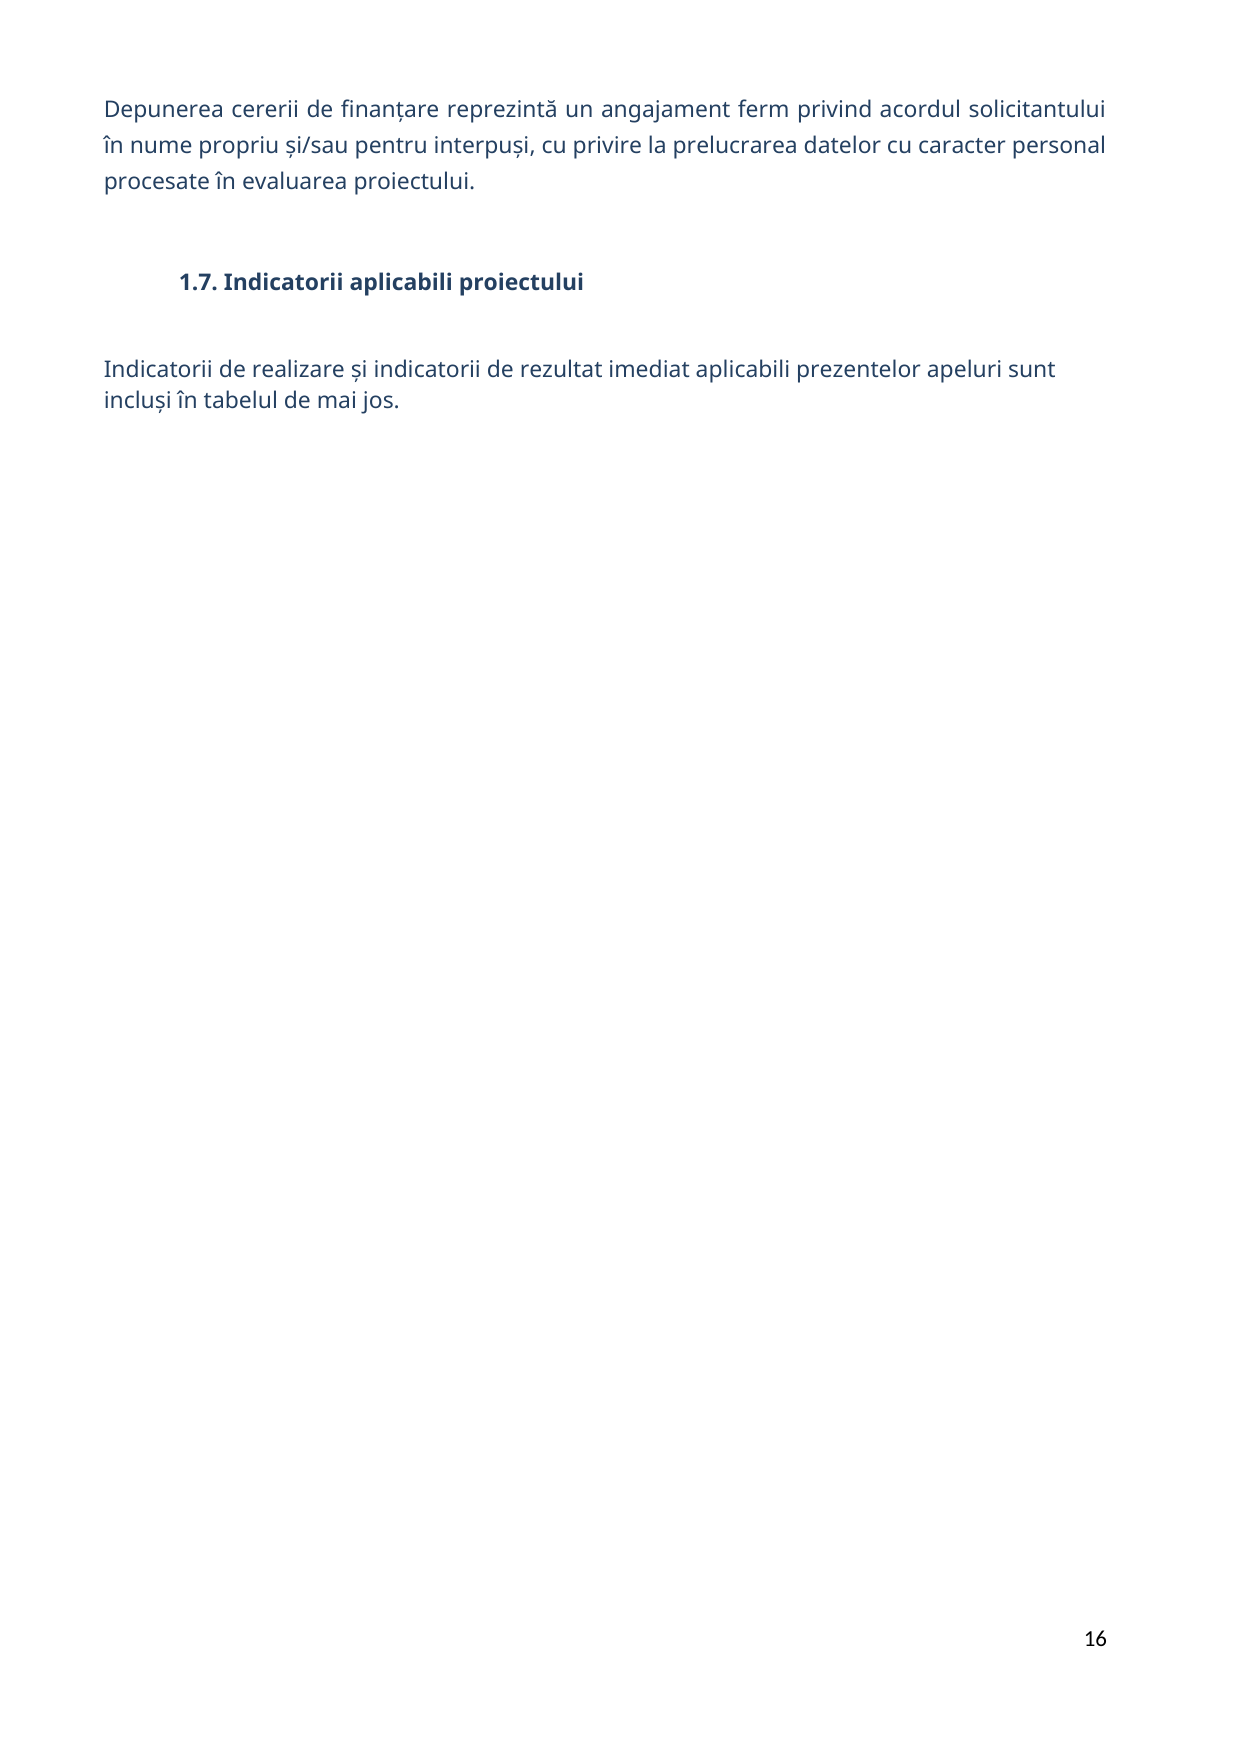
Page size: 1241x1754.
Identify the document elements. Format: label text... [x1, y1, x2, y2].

text Indicatorii de realizare și indicatorii de rezultat imediat aplicabili prezentelor apeluri sunt incluși în tabelul de mai jos. [103, 353, 1107, 415]
subtitle 1.7. Indicatorii aplicabili proiectului [178, 265, 1107, 297]
text Depunerea cererii de finanțare reprezintă un angajament ferm privind acordul solicitantului în nume propriu și/sau pentru interpuși, cu privire la prelucrarea datelor cu caracter personal procesate în evaluarea proiectului. [103, 93, 1107, 196]
